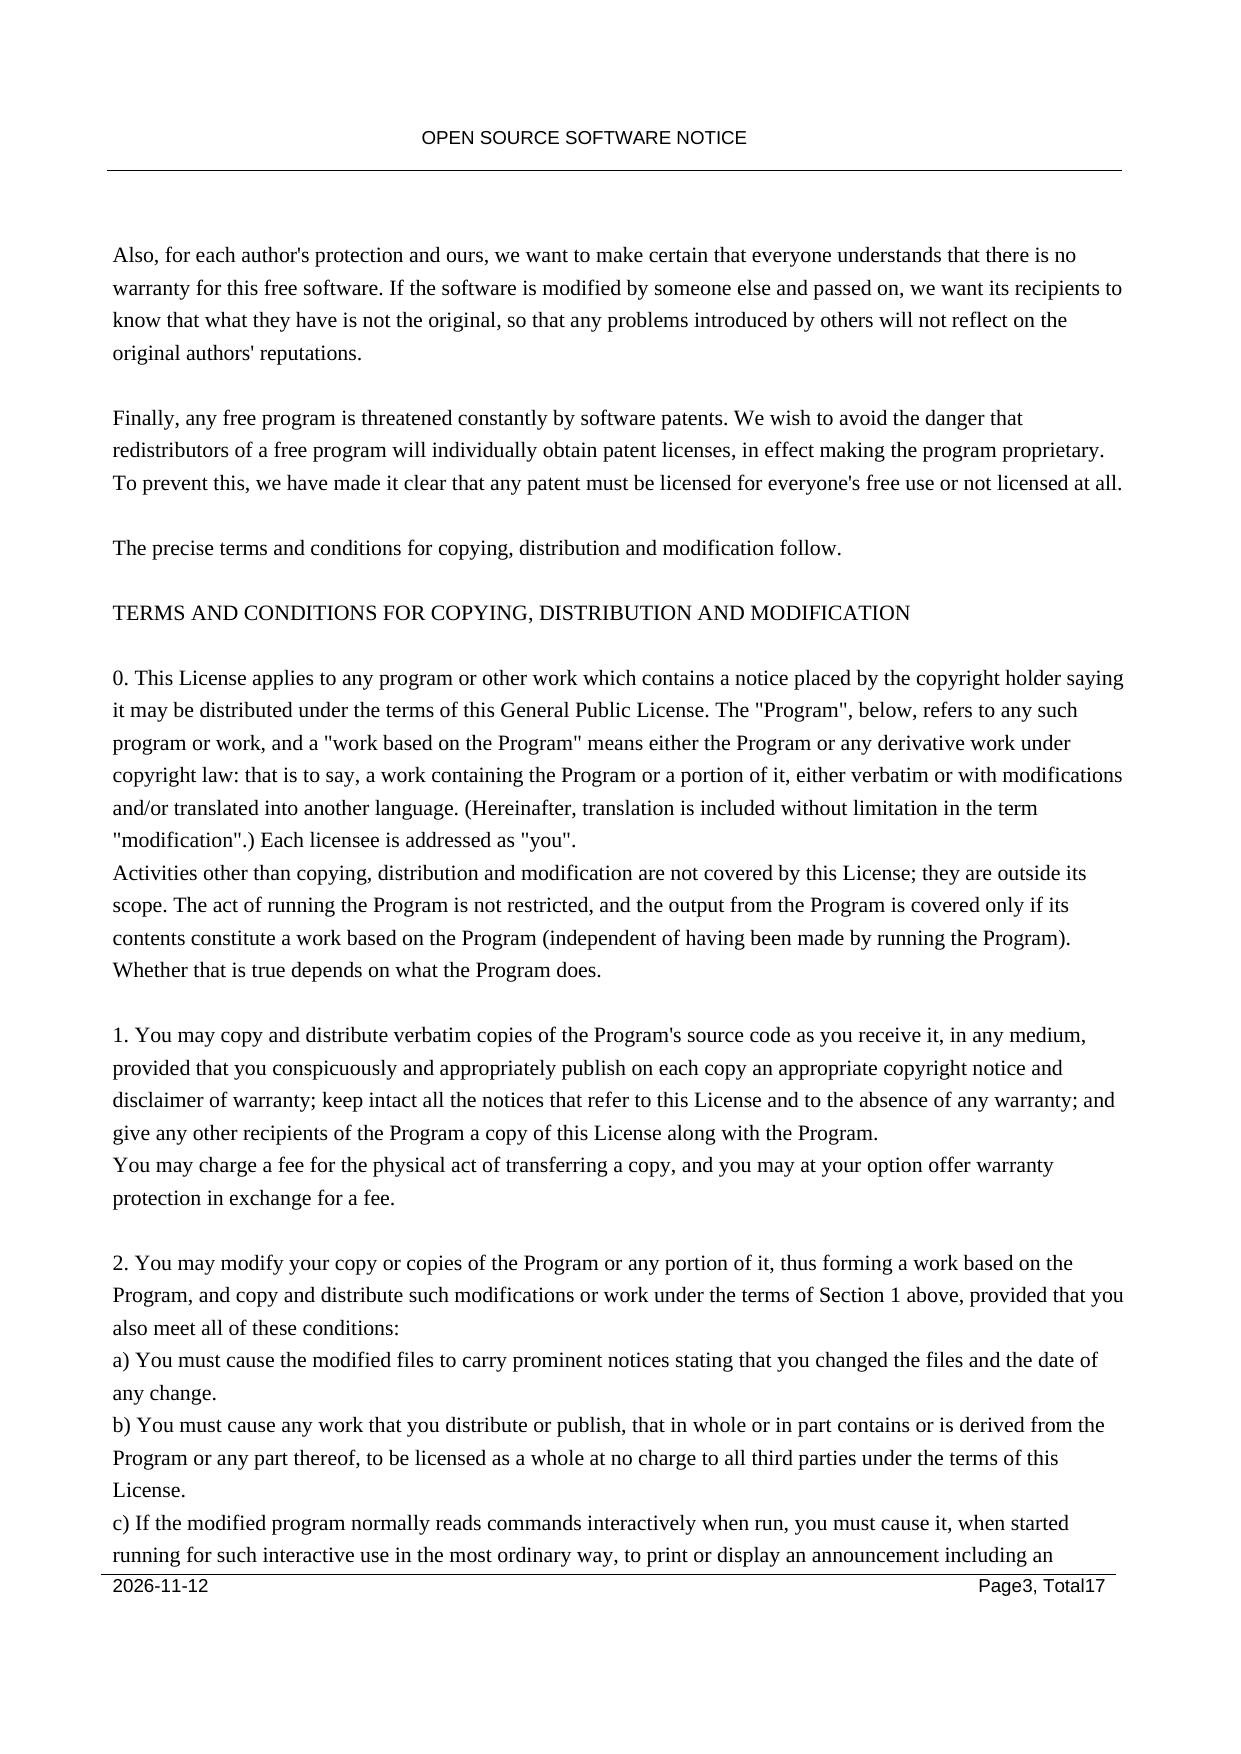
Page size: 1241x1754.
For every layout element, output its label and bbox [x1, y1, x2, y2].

text [112, 206, 1128, 1571]
